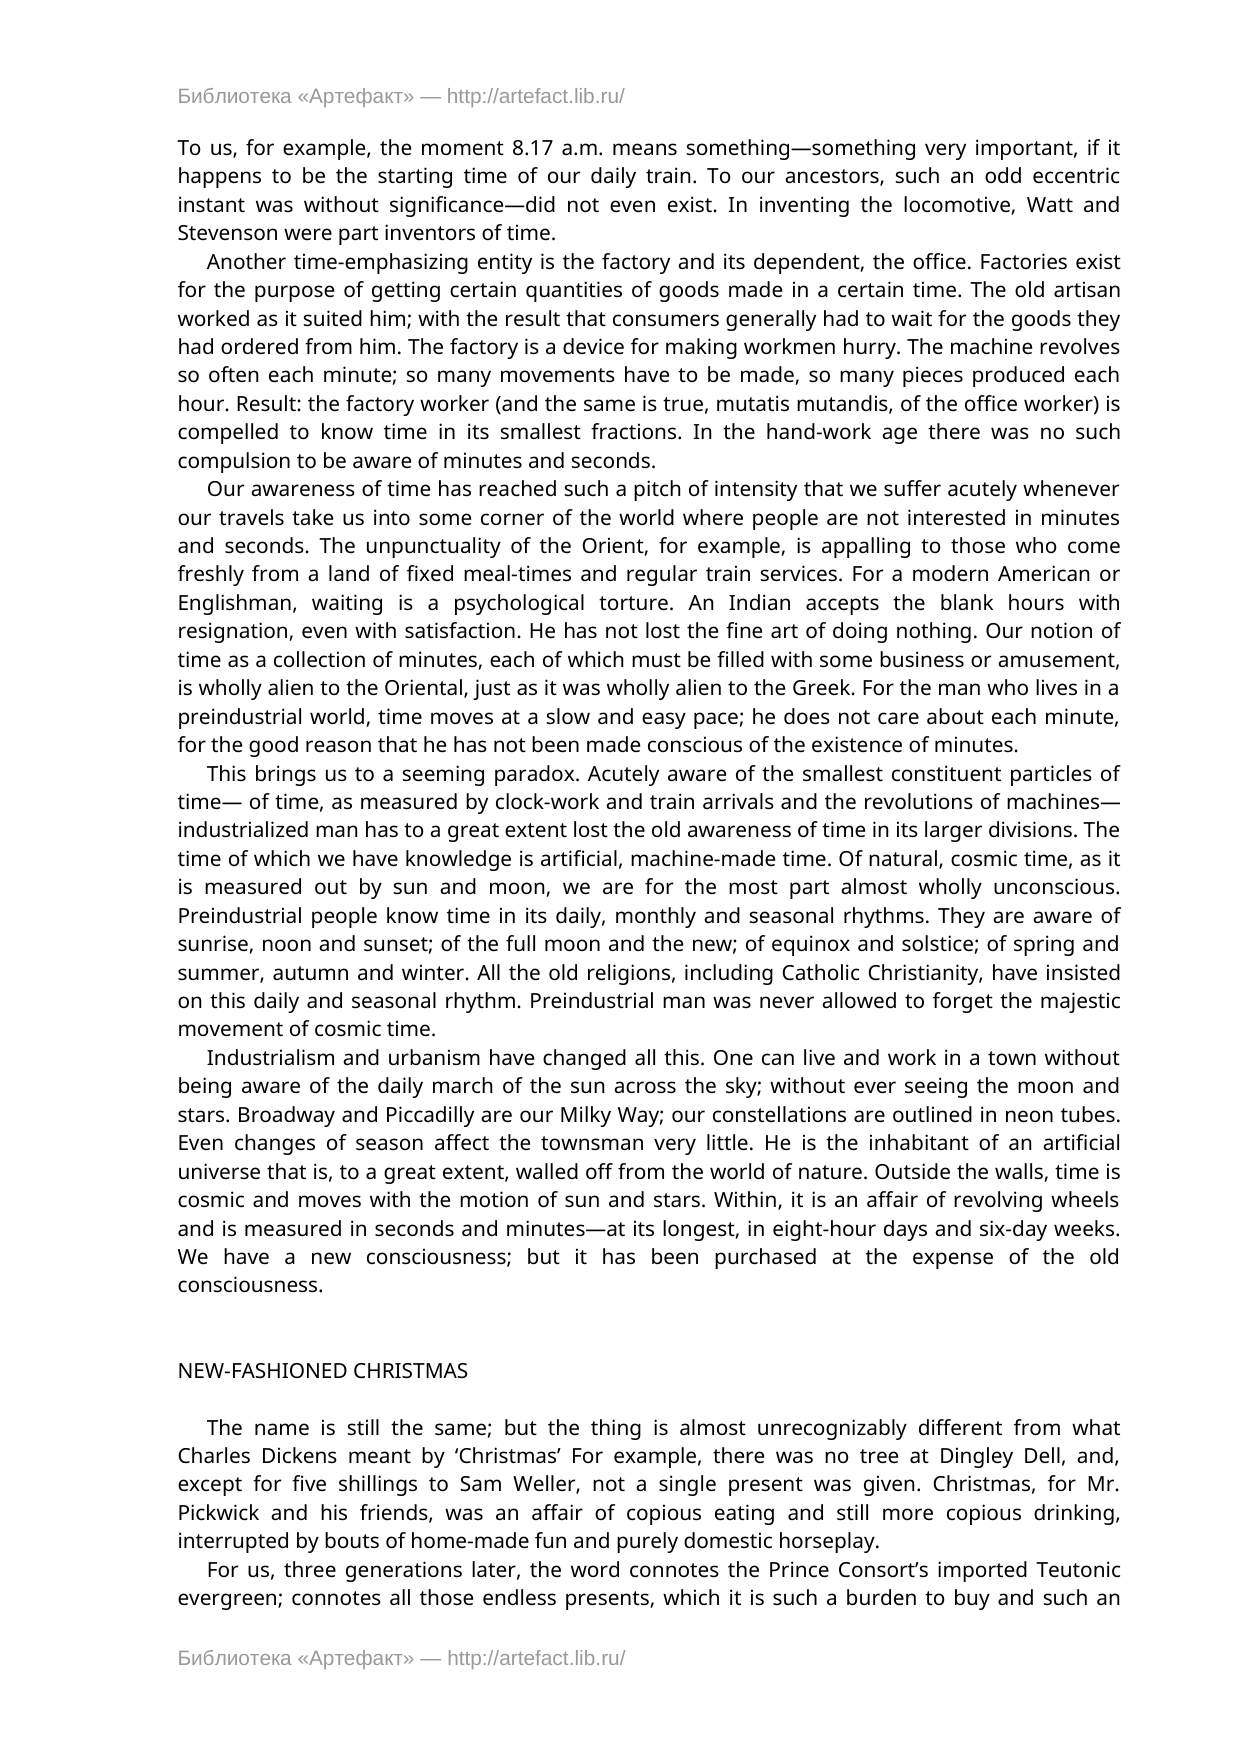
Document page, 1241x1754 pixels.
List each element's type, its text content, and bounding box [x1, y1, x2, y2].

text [177, 133, 1122, 247]
text Industrialism and urbanism have changed all this. One can live and work in a town without being aware of the daily march of the sun across the sky; without ever seeing the moon and stars. Broadway and Piccadilly are our Milky Way; our constellations are outlined in neon tubes. Even changes of season affect the townsman very little. He is the inhabitant of an artificial universe that is, to a great extent, walled off from the world of nature. Outside the walls, time is cosmic and moves with the motion of sun and stars. Within, it is an affair of revolving wheels and is measured in seconds and minutes—at its longest, in eight-hour days and six-day weeks. We have a new consciousness; but it has been purchased at the expense of the old consciousness. [177, 1043, 1122, 1299]
text This brings us to a seeming paradox. Acutely aware of the smallest constituent particles of time— of time, as measured by clock-work and train arrivals and the revolutions of machines—industrialized man has to a great extent lost the old awareness of time in its larger divisions. The time of which we have knowledge is artificial, machine-made time. Of natural, cosmic time, as it is measured out by sun and moon, we are for the most part almost wholly unconscious. Preindustrial people know time in its daily, monthly and seasonal rhythms. They are aware of sunrise, noon and sunset; of the full moon and the new; of equinox and solstice; of spring and summer, autumn and winter. All the old religions, including Catholic Christianity, have insisted on this daily and seasonal rhythm. Preindustrial man was never allowed to forget the majestic movement of cosmic time. [177, 759, 1122, 1043]
text The name is still the same; but the thing is almost unrecognizably different from what Charles Dickens meant by ‘Christmas’ For example, there was no tree at Dingley Dell, and, except for five shillings to Sam Weller, not a single present was given. Christmas, for Mr. Pickwick and his friends, was an affair of copious eating and still more copious drinking, interrupted by bouts of home-made fun and purely domestic horseplay. [177, 1413, 1122, 1555]
subtitle NEW-FASHIONED CHRISTMAS [177, 1356, 1122, 1384]
text Another time-emphasizing entity is the factory and its dependent, the office. Factories exist for the purpose of getting certain quantities of goods made in a certain time. The old artisan worked as it suited him; with the result that consumers generally had to wait for the goods they had ordered from him. The factory is a device for making workmen hurry. The machine revolves so often each minute; so many movements have to be made, so many pieces produced each hour. Result: the factory worker (and the same is true, mutatis mutandis, of the office worker) is compelled to know time in its smallest fractions. In the hand-work age there was no such compulsion to be aware of minutes and seconds. [177, 247, 1122, 474]
text Our awareness of time has reached such a pitch of intensity that we suffer acutely whenever our travels take us into some corner of the world where people are not interested in minutes and seconds. The unpunctuality of the Orient, for example, is appalling to those who come freshly from a land of fixed meal-times and regular train services. For a modern American or Englishman, waiting is a psychological torture. An Indian accepts the blank hours with resignation, even with satisfaction. He has not lost the fine art of doing nothing. Our notion of time as a collection of minutes, each of which must be filled with some business or amusement, is wholly alien to the Oriental, just as it was wholly alien to the Greek. For the man who lives in a preindustrial world, time moves at a slow and easy pace; he does not care about each minute, for the good reason that he has not been made conscious of the existence of minutes. [177, 474, 1122, 759]
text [177, 1555, 1122, 1612]
